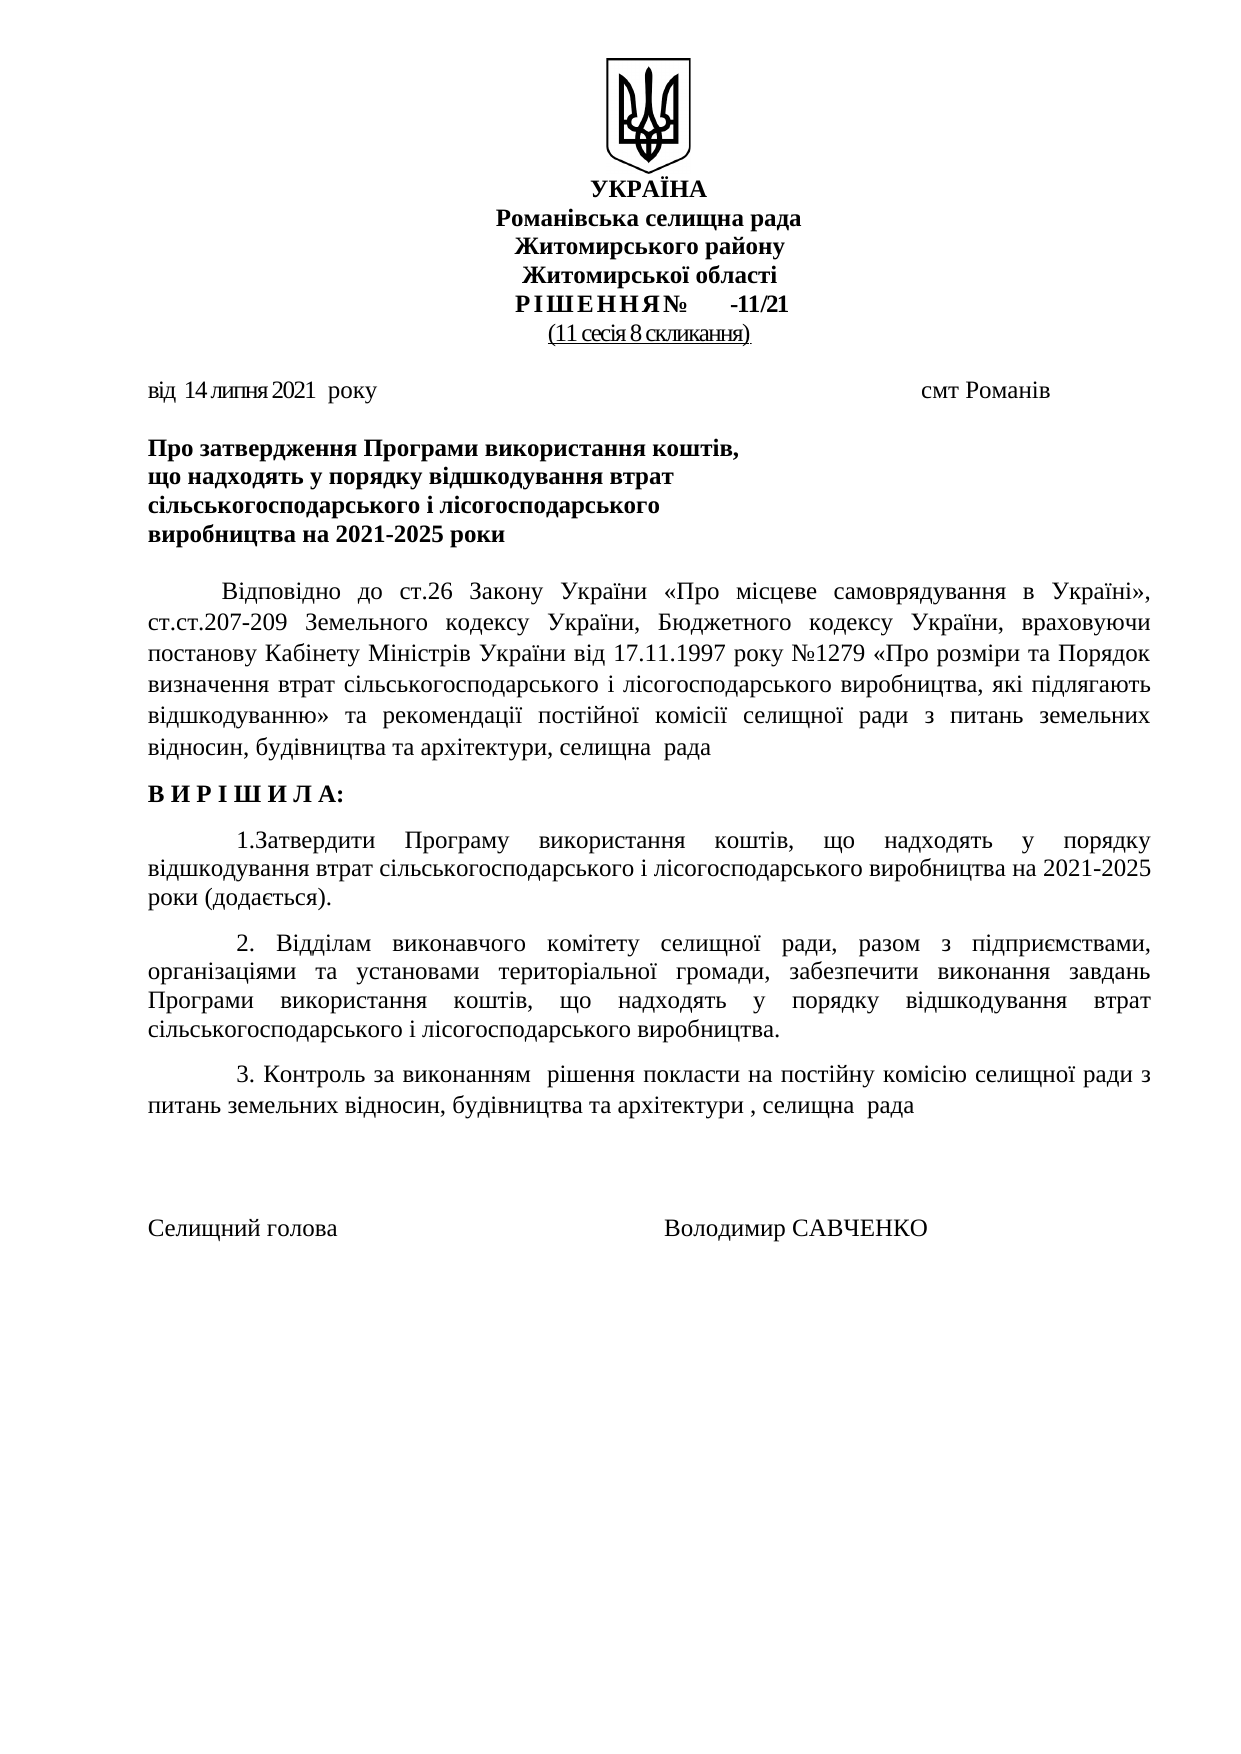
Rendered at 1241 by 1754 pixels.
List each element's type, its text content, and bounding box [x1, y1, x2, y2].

picture [606, 58, 691, 174]
text що надходять у порядку відшкодування втрат [148, 461, 1152, 490]
text (11 сесія 8 скликання) [148, 318, 1152, 346]
text виробництва на 2021-2025 роки [148, 519, 1152, 548]
text 3. Контроль за виконанням рішення покласти на постійну комісію селищної ради з питань земельних відносин, будівництва та архітектури , селищна рада [148, 1059, 1152, 1119]
text Романівська селищна рада [148, 203, 1149, 231]
text Житомирського району [148, 231, 1152, 260]
text УКРАЇНА [148, 174, 1149, 203]
text 2. Відділам виконавчого комітету селищної ради, разом з підприємствами, організаціями та установами територіальної громади, забезпечити виконання завдань Програми використання коштів, що надходять у порядку відшкодування втрат сільськогосподарського і лісогосподарського виробництва. [148, 928, 1152, 1043]
text 1.Затвердити Програму використання коштів, що надходять у порядку відшкодування втрат сільськогосподарського і лісогосподарського виробництва на 2021-2025 роки (додається). [148, 825, 1152, 911]
text Відповідно до ст.26 Закону України «Про місцеве самоврядування в Україні», ст.ст.207-209 Земельного кодексу України, Бюджетного кодексу України, враховуючи постанову Кабінету Міністрів України від 17.11.1997 року №1279 «Про розміри та Порядок визначення втрат сільськогосподарського і лісогосподарського виробництва, які підлягають відшкодуванню» та рекомендації постійної комісії селищної ради з питань земельних відносин, будівництва та архітектури, селищна рада [148, 576, 1152, 760]
text Селищний голова Володимир САВЧЕНКО [148, 1212, 1152, 1242]
text В И Р І Ш И Л А: [148, 779, 1152, 808]
text Житомирської області [148, 260, 1152, 289]
text від 14 липня 2021 року смт Романів [148, 375, 1152, 404]
text сільськогосподарського і лісогосподарського [148, 490, 1152, 519]
text Про затвердження Програми використання коштів, [148, 433, 1152, 461]
text Р І Ш Е Н Н Я № -11/21 [148, 289, 1152, 318]
